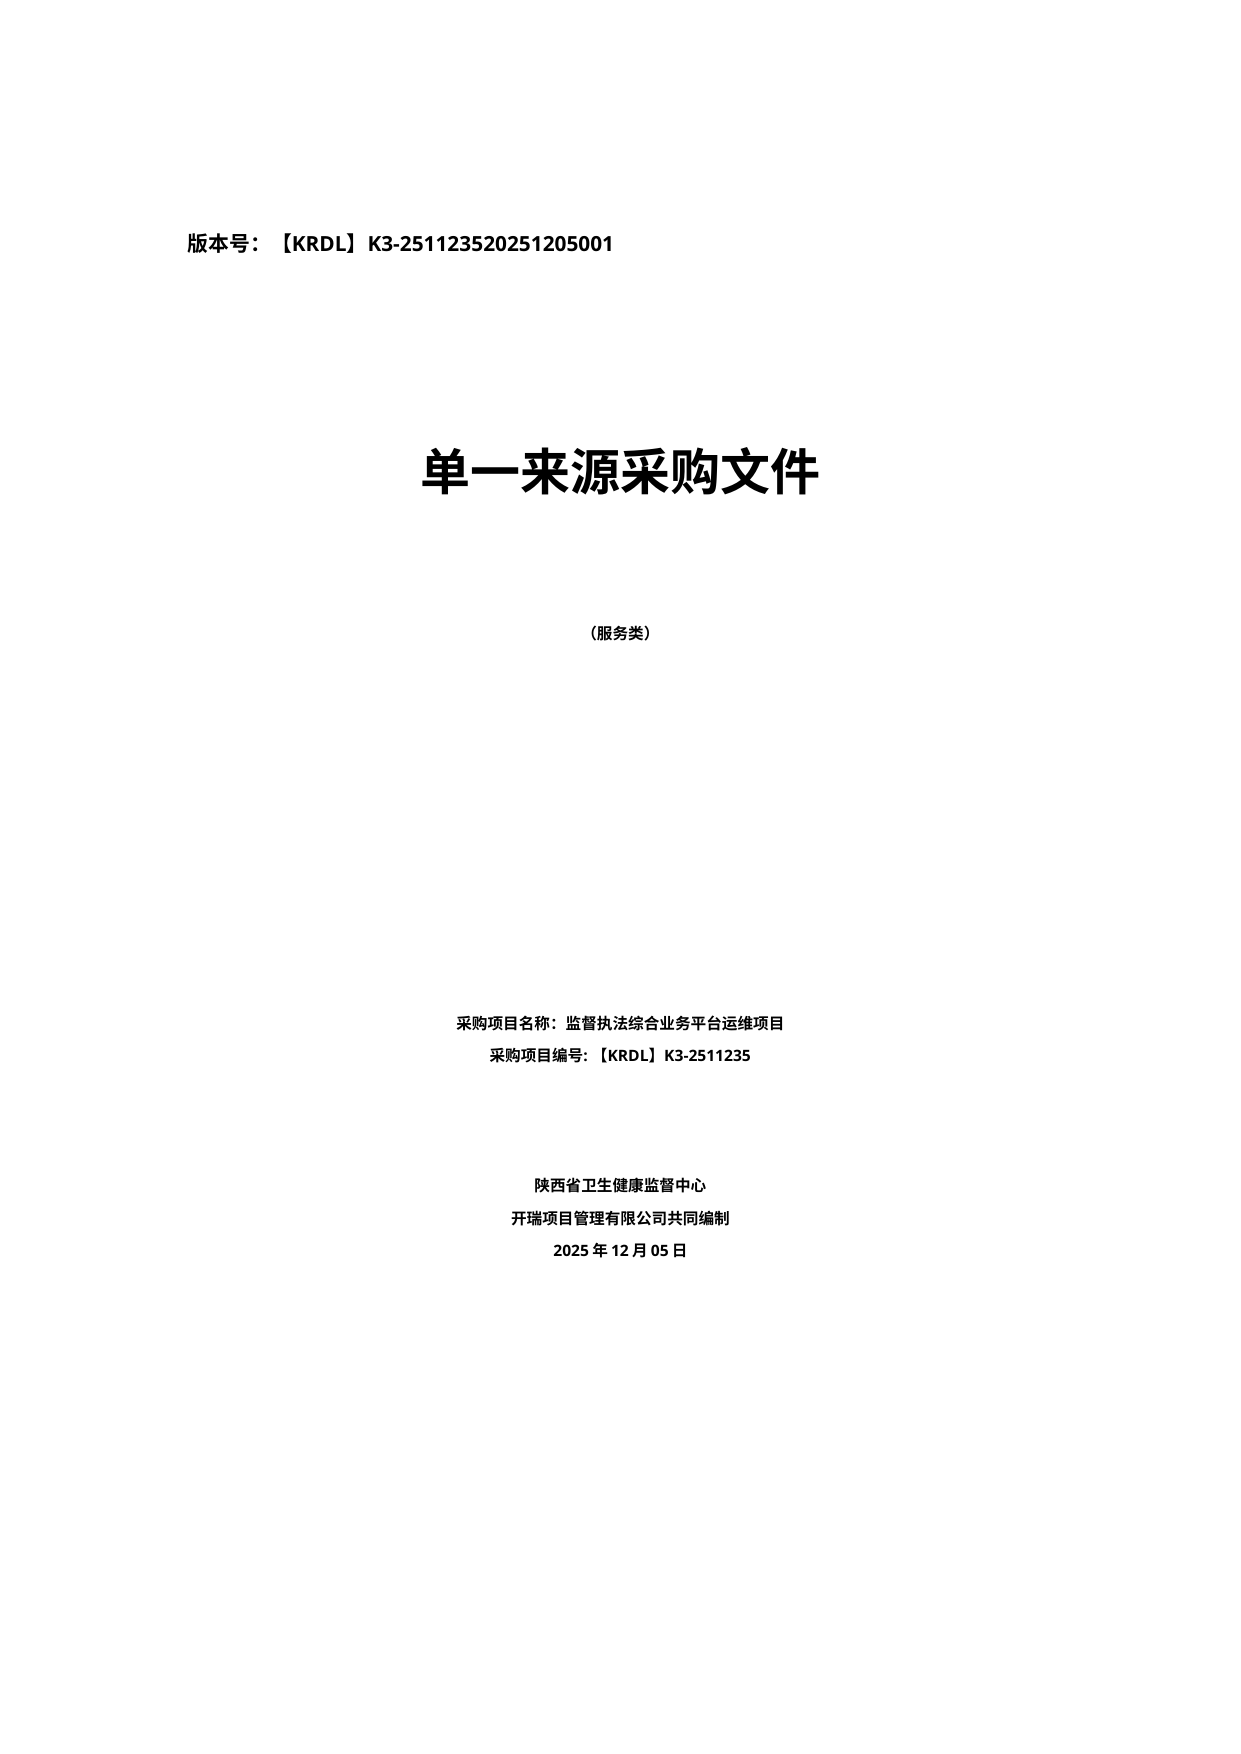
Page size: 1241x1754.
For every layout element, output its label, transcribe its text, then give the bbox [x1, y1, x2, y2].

text （服务类） [187, 617, 1053, 1007]
text 采购项目名称：监督执法综合业务平台运维项目 [187, 1007, 1053, 1039]
text 开瑞项目管理有限公司共同编制 [187, 1202, 1053, 1234]
text 采购项目编号: 【KRDL】K3-2511235 [187, 1039, 1053, 1169]
text 2025年12月05日 [187, 1234, 1053, 1267]
text 陕西省卫生健康监督中心 [187, 1169, 1053, 1202]
text 版本号：【KRDL】K3-251123520251205001 [187, 227, 1053, 422]
text 单一来源采购文件 [187, 422, 1053, 617]
